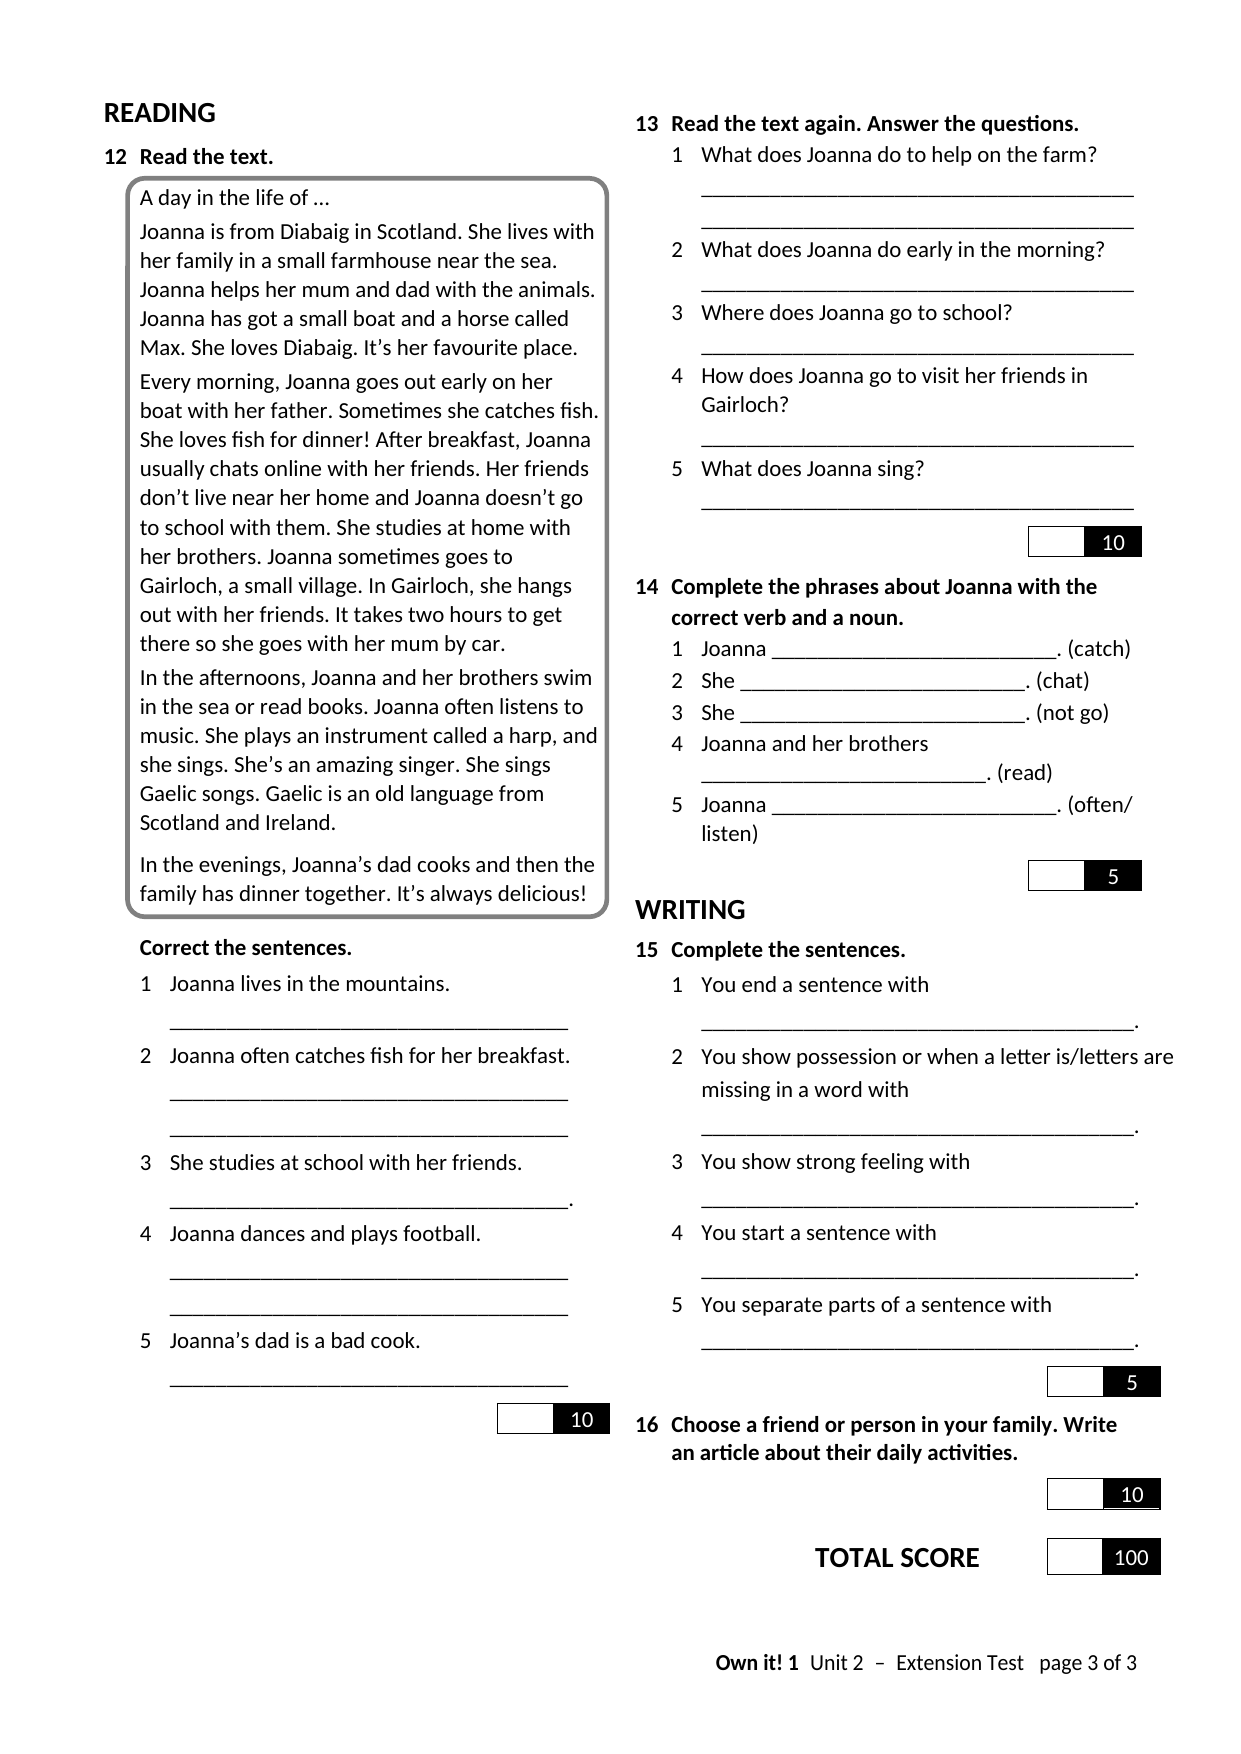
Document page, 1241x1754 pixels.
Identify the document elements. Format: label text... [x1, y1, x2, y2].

text ___________________________________ [139, 1250, 610, 1283]
text ______________________________________. [671, 1177, 1188, 1211]
table_header 10 [1086, 527, 1141, 556]
text 5 Joanna’s dad is a bad cook. [139, 1321, 610, 1354]
text ___________________________________. [139, 1178, 610, 1212]
text ___________________________________ [139, 1357, 610, 1390]
text ______________________________________ [671, 266, 1141, 295]
text 2 What does Joanna do early in the morning? [671, 234, 1141, 263]
text ______________________________________ [671, 484, 1141, 513]
text A day in the life of … [139, 182, 601, 212]
text 3 She studies at school with her friends. [139, 1143, 610, 1176]
text ___________________________________ [139, 1286, 610, 1319]
text 3 You show strong feeling with [671, 1142, 1188, 1175]
text READING [103, 94, 606, 129]
text 1 Joanna lives in the mountains. [139, 964, 610, 997]
text 4 Joanna dances and plays football. [139, 1214, 610, 1247]
table_header 10 [554, 1404, 609, 1433]
table_header 5 [1104, 1367, 1159, 1396]
text Joanna is from Diabaig in Scotland. She lives with her family in a small farmhouse near the sea. Joanna helps her mum and dad with the animals. Joanna has got a small boat and a horse called Max. She loves Diabaig. It’s her favourite place. [139, 216, 601, 362]
table_header [1048, 1479, 1103, 1508]
text WRITING [635, 891, 1137, 927]
text 3 Where does Joanna go to school? [671, 297, 1141, 326]
table_header [1029, 861, 1084, 890]
text Every morning, Joanna goes out early on her boat with her father. Sometimes she catches fish. She loves fish for dinner! After breakfast, Joanna usually chats online with her friends. Her friends don’t live near her home and Joanna doesn’t go to school with them. She studies at home with her brothers. Joanna sometimes goes to Gairloch, a small village. In Gairloch, she hangs out with her friends. It takes two hours to get there so she goes with her mum by car. [139, 366, 601, 657]
text 2 You show possession or when a letter is/letters are missing in a word with [671, 1037, 1188, 1103]
text ___________________________________ [139, 1107, 610, 1140]
text 16 Choose a friend or person in your family. Write an article about their daily activities. [635, 1410, 1137, 1466]
text 4 You start a sentence with [671, 1213, 1188, 1246]
text 1 Joanna _________________________. (catch) [671, 633, 1141, 663]
text ___________________________________ [139, 1071, 610, 1104]
text 13 Read the text again. Answer the questions. [635, 106, 1137, 137]
table_header 10 [1104, 1479, 1159, 1508]
text ______________________________________ [671, 421, 1141, 450]
table_header 5 [1086, 861, 1141, 890]
table_header [1048, 1367, 1103, 1396]
text 3 She _________________________. (not go) [671, 697, 1141, 726]
table_header [1048, 1539, 1102, 1574]
text 2 She _________________________. (chat) [671, 665, 1141, 694]
text 1 What does Joanna do to help on the farm? [671, 139, 1141, 168]
text 4 Joanna and her brothers _________________________. (read) [671, 728, 1141, 786]
text 14 Complete the phrases about Joanna with the correct verb and a noun. [635, 569, 1137, 631]
text 12 Read the text. [103, 142, 606, 170]
text ______________________________________. [671, 1001, 1188, 1034]
text In the evenings, Joanna’s dad cooks and then the family has dinner together. It’s always delicious! [139, 849, 601, 907]
table_header [498, 1404, 553, 1433]
table_header 100 [1103, 1539, 1159, 1574]
text 5 What does Joanna sing? [671, 453, 1141, 482]
text 2 Joanna often catches fish for her breakfast. [139, 1035, 610, 1069]
table_header [1029, 527, 1084, 556]
text 5 You separate parts of a sentence with [671, 1284, 1188, 1318]
text 15 Complete the sentences. [635, 935, 1137, 963]
text ___________________________________ [139, 1000, 610, 1033]
table_header TOTAL SCORE [738, 1538, 1047, 1574]
text ______________________________________ [671, 202, 1141, 232]
text Correct the sentences. [139, 932, 610, 962]
text 5 Joanna _________________________. (often/ listen) [671, 789, 1141, 847]
text ______________________________________. [671, 1106, 1188, 1139]
text ______________________________________ [671, 171, 1141, 200]
text ______________________________________. [671, 1249, 1188, 1282]
text ______________________________________ [671, 329, 1141, 358]
text 1 You end a sentence with [671, 965, 1188, 999]
text ______________________________________. [671, 1320, 1188, 1353]
text 4 How does Joanna go to visit her friends in Gairloch? [671, 360, 1141, 419]
text In the afternoons, Joanna and her brothers swim in the sea or read books. Joanna often listens to music. She plays an instrument called a harp, and she sings. She’s an amazing singer. She sings Gaelic songs. Gaelic is an old language from Scotland and Ireland. [139, 662, 601, 837]
